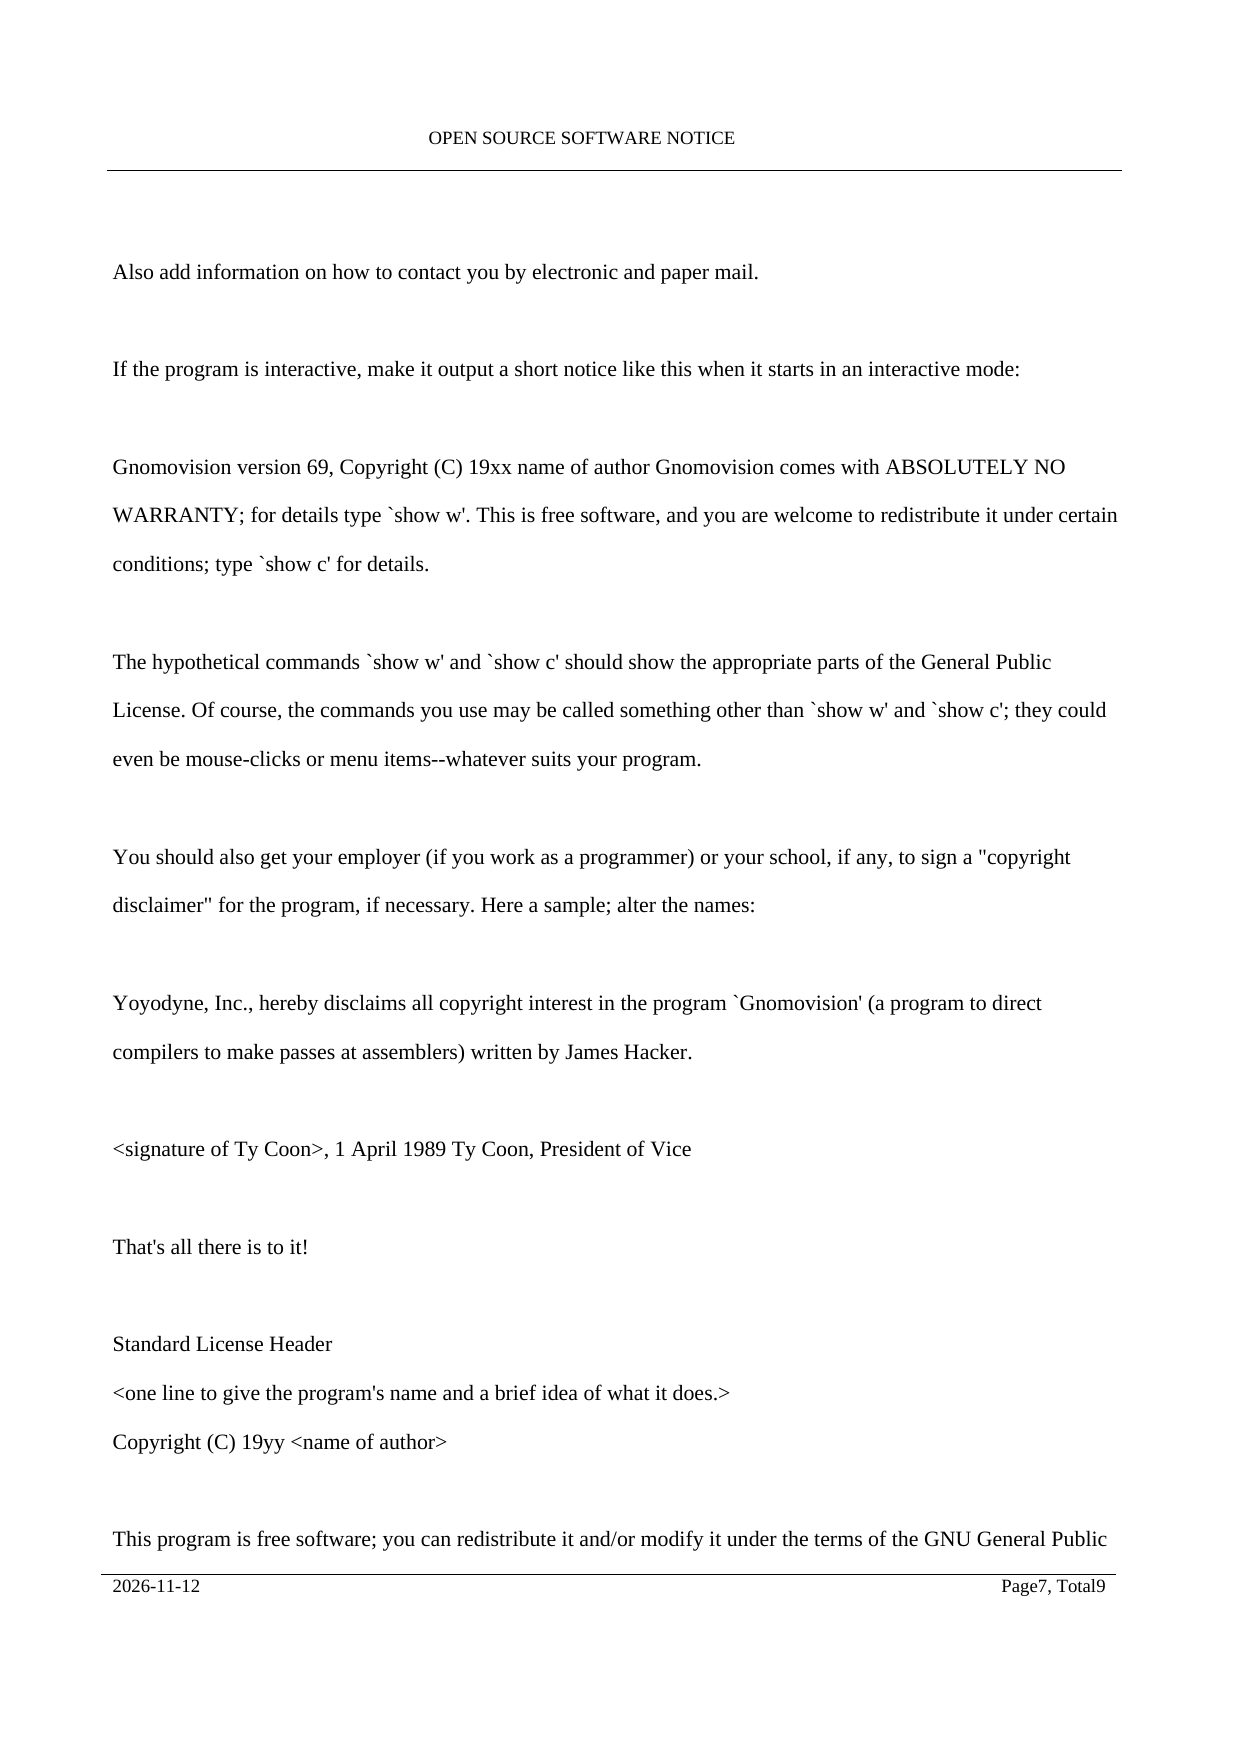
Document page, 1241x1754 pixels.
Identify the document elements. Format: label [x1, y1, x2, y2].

text [112, 206, 1128, 1555]
